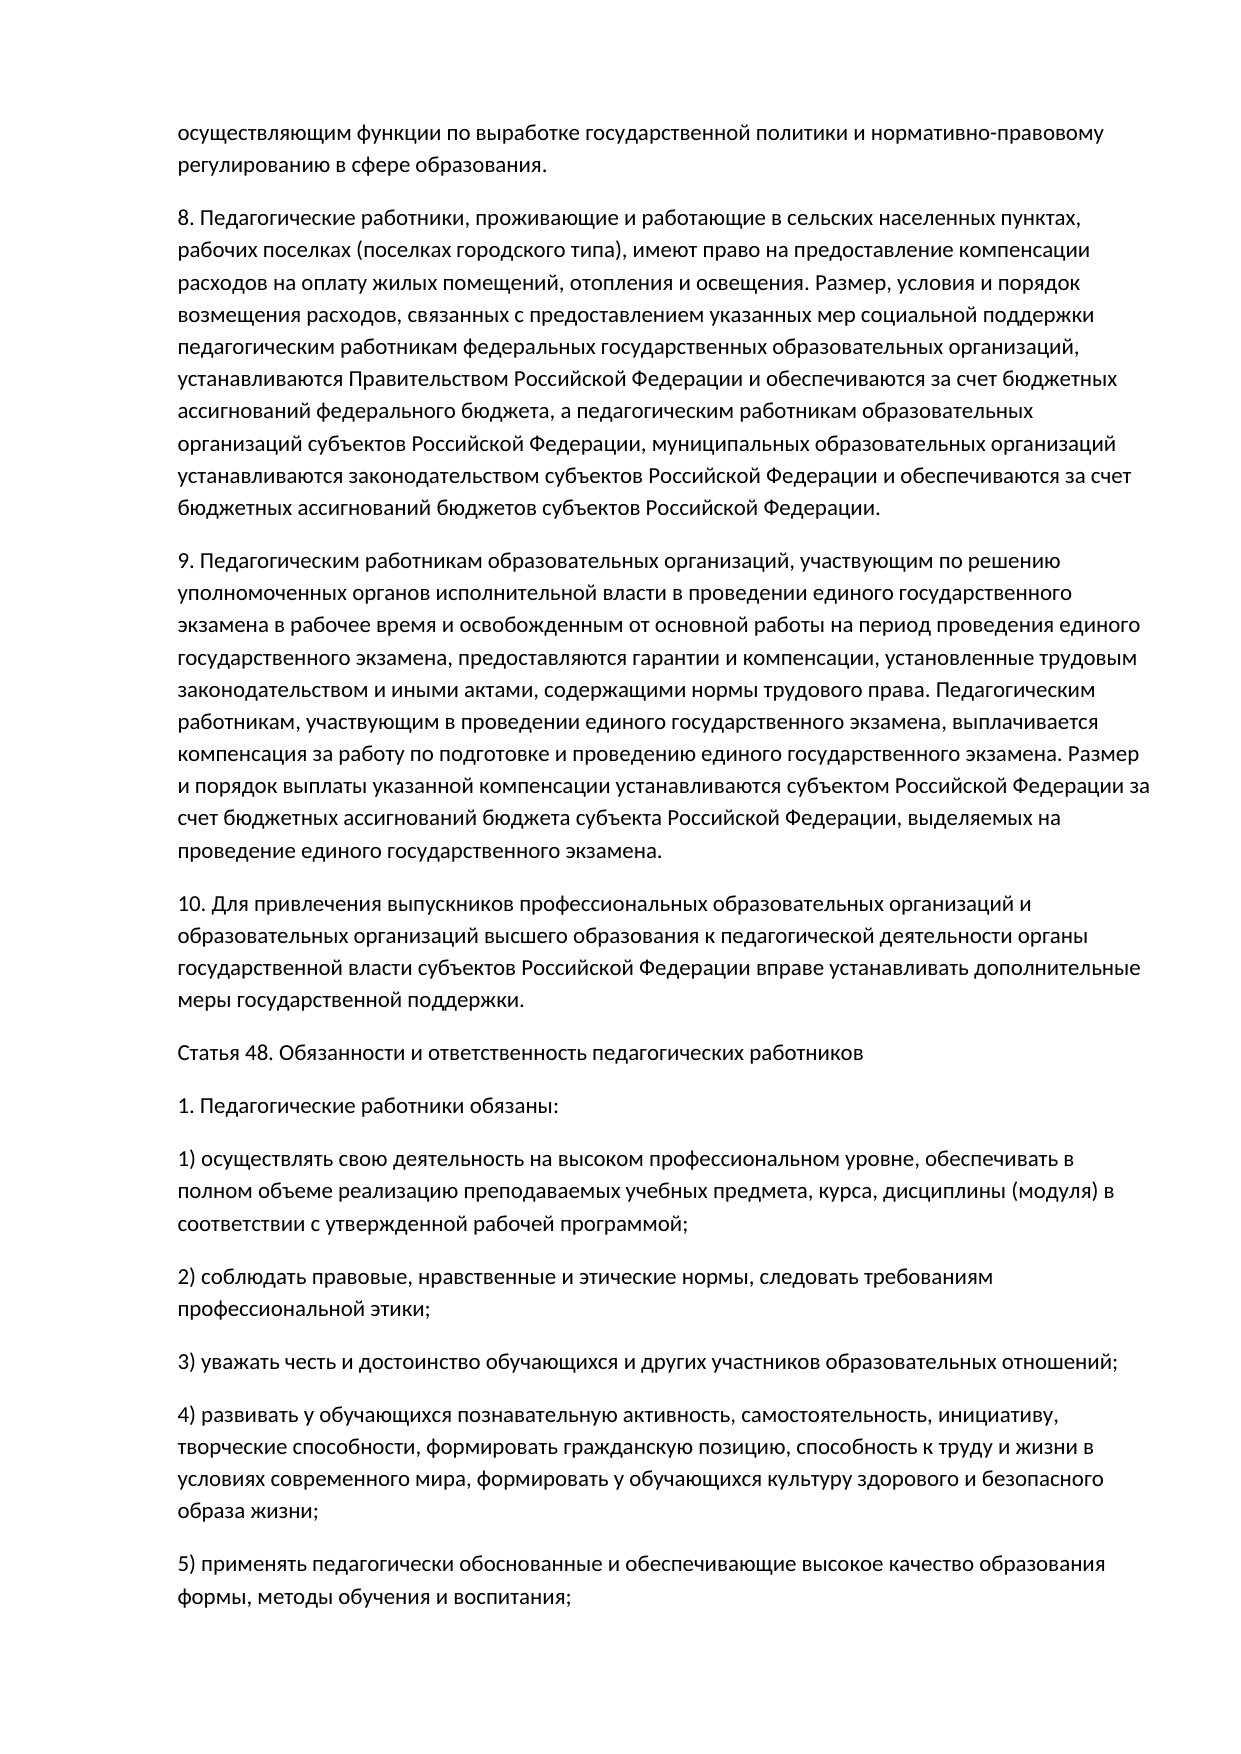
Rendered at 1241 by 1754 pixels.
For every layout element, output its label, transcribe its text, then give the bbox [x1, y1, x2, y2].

text Статья 48. Обязанности и ответственность педагогических работников [177, 1038, 1152, 1066]
text 5) применять педагогически обоснованные и обеспечивающие высокое качество образования формы, методы обучения и воспитания; [177, 1549, 1152, 1610]
text 8. Педагогические работники, проживающие и работающие в сельских населенных пунктах, рабочих поселках (поселках городского типа), имеют право на предоставление компенсации расходов на оплату жилых помещений, отопления и освещения. Размер, условия и порядок возмещения расходов, связанных с предоставлением указанных мер социальной поддержки педагогическим работникам федеральных государственных образовательных организаций, устанавливаются Правительством Российской Федерации и обеспечиваются за счет бюджетных ассигнований федерального бюджета, а педагогическим работникам образовательных организаций субъектов Российской Федерации, муниципальных образовательных организаций устанавливаются законодательством субъектов Российской Федерации и обеспечиваются за счет бюджетных ассигнований бюджетов субъектов Российской Федерации. [177, 203, 1152, 521]
text 9. Педагогическим работникам образовательных организаций, участвующим по решению уполномоченных органов исполнительной власти в проведении единого государственного экзамена в рабочее время и освобожденным от основной работы на период проведения единого государственного экзамена, предоставляются гарантии и компенсации, установленные трудовым законодательством и иными актами, содержащими нормы трудового права. Педагогическим работникам, участвующим в проведении единого государственного экзамена, выплачивается компенсация за работу по подготовке и проведению единого государственного экзамена. Размер и порядок выплаты указанной компенсации устанавливаются субъектом Российской Федерации за счет бюджетных ассигнований бюджета субъекта Российской Федерации, выделяемых на проведение единого государственного экзамена. [177, 546, 1152, 864]
text 1) осуществлять свою деятельность на высоком профессиональном уровне, обеспечивать в полном объеме реализацию преподаваемых учебных предмета, курса, дисциплины (модуля) в соответствии с утвержденной рабочей программой; [177, 1144, 1152, 1237]
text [177, 118, 1152, 178]
text 3) уважать честь и достоинство обучающихся и других участников образовательных отношений; [177, 1347, 1152, 1375]
text 2) соблюдать правовые, нравственные и этические нормы, следовать требованиям профессиональной этики; [177, 1262, 1152, 1322]
text 1. Педагогические работники обязаны: [177, 1091, 1152, 1119]
text 10. Для привлечения выпускников профессиональных образовательных организаций и образовательных организаций высшего образования к педагогической деятельности органы государственной власти субъектов Российской Федерации вправе устанавливать дополнительные меры государственной поддержки. [177, 889, 1152, 1013]
text 4) развивать у обучающихся познавательную активность, самостоятельность, инициативу, творческие способности, формировать гражданскую позицию, способность к труду и жизни в условиях современного мира, формировать у обучающихся культуру здорового и безопасного образа жизни; [177, 1400, 1152, 1524]
